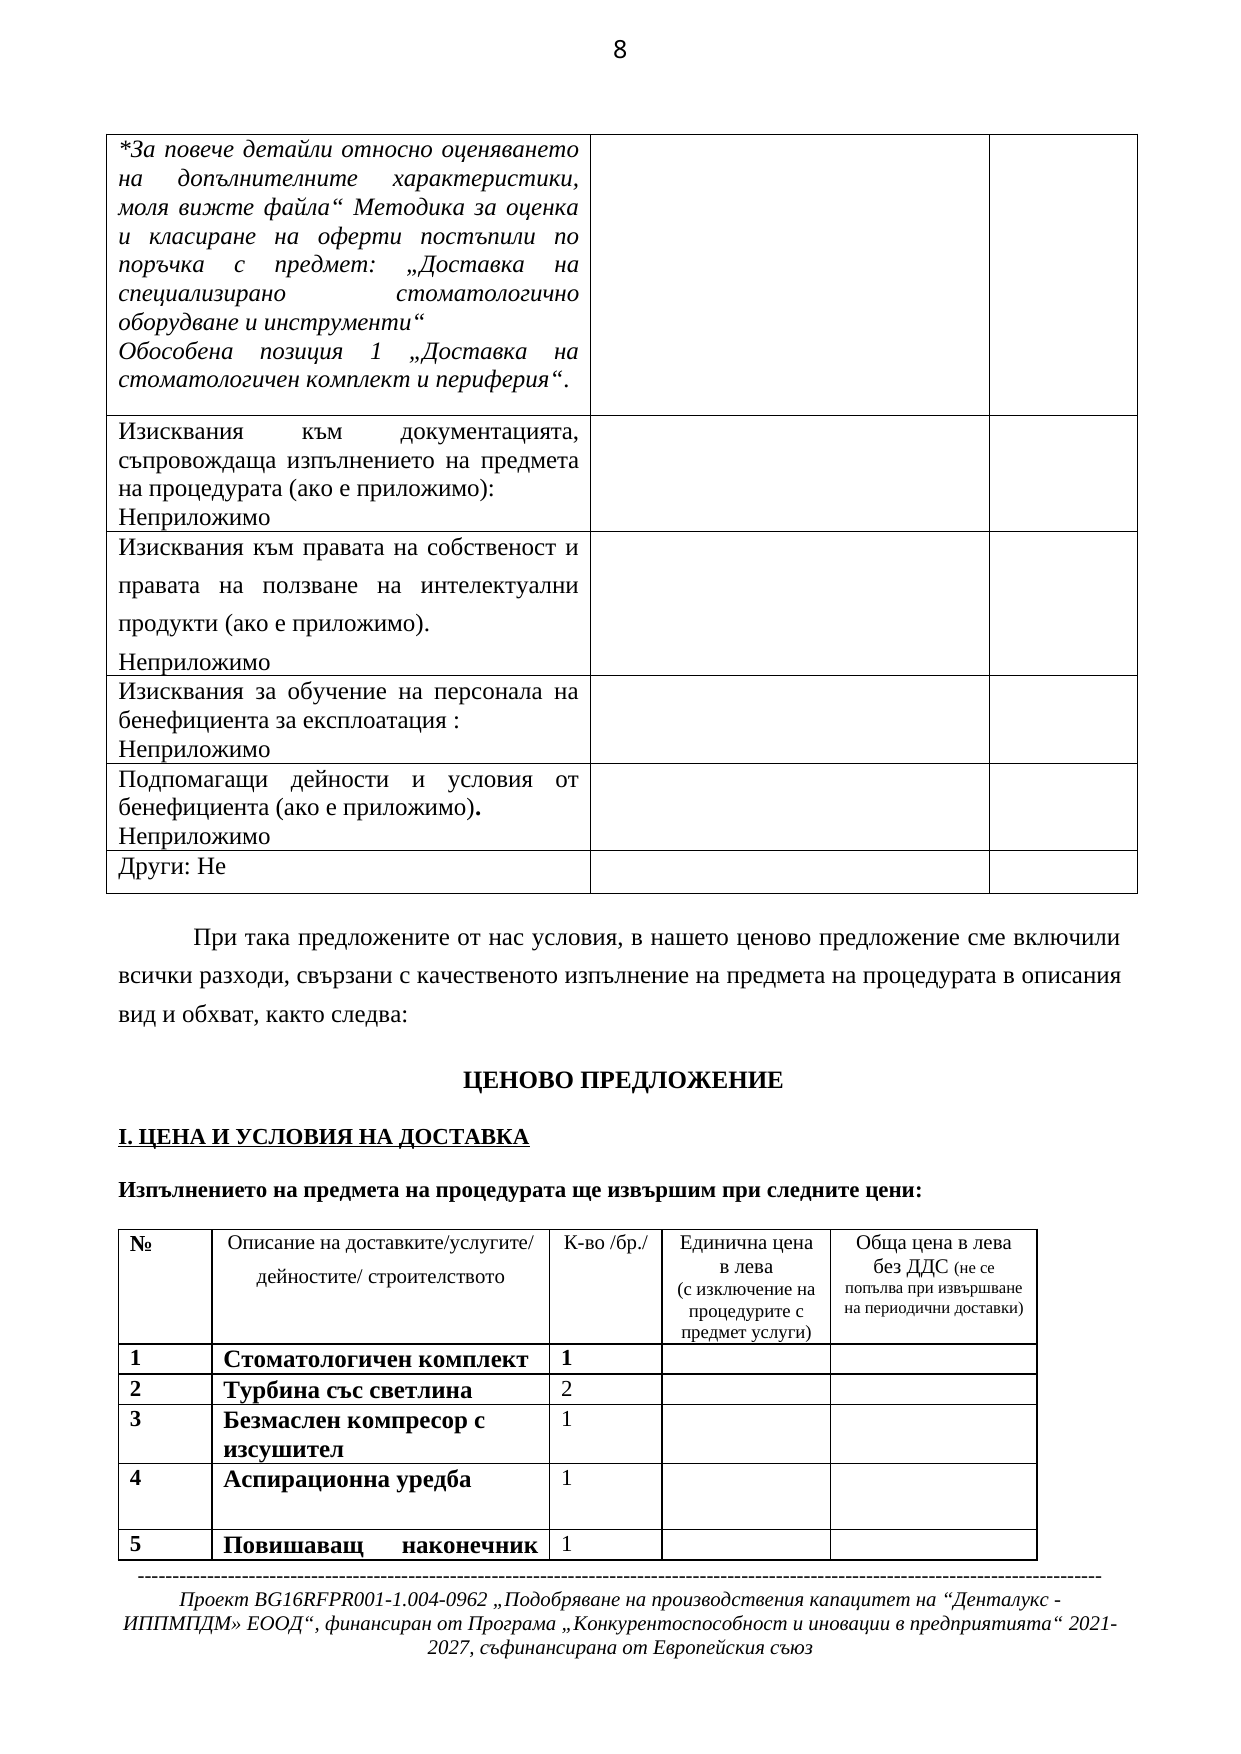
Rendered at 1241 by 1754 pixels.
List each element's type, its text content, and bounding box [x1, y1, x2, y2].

table_cell 2 [119, 1375, 211, 1403]
table_cell 5 [119, 1530, 211, 1559]
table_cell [107, 135, 590, 415]
table_cell Аспирационна уредба [213, 1464, 549, 1529]
table_cell [663, 1375, 830, 1403]
table_cell [663, 1405, 830, 1463]
table_cell [591, 676, 989, 763]
table_cell Подпомагащи дейности и условия от бенефициента (ако е приложимо). Неприложимо [107, 764, 590, 850]
table_cell Стоматологичен комплект [213, 1345, 549, 1373]
table_header Обща цена в лева без ДДС (не се попълва при извършване на периодични доставки) [831, 1230, 1036, 1343]
table_cell [591, 851, 989, 892]
table_cell Други: Не [107, 851, 590, 892]
table_cell [831, 1405, 1036, 1463]
table_cell [831, 1464, 1036, 1529]
table_cell 4 [119, 1464, 211, 1529]
table_cell 1 [550, 1345, 661, 1373]
table_cell [591, 764, 989, 850]
table_cell 1 [550, 1530, 661, 1559]
table_cell [990, 851, 1137, 892]
table_cell [990, 532, 1137, 675]
text ЦЕНОВО ПРЕДЛОЖЕНИЕ [118, 1066, 1122, 1094]
table_cell [990, 676, 1137, 763]
table_cell 1 [550, 1405, 661, 1463]
table_cell [591, 416, 989, 531]
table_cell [213, 1530, 549, 1559]
table_cell [663, 1345, 830, 1373]
table_cell [831, 1530, 1036, 1559]
table_header Описание на доставките/услугите/ дейностите/ строителството [213, 1230, 549, 1343]
table_header № [119, 1230, 211, 1343]
table_header Единична цена в лева (с изключение на процедурите с предмет услуги) [663, 1230, 830, 1343]
table_cell Изисквания към правата на собственост и правата на ползване на интелектуални продукти (ако е приложимо). Неприложимо [107, 532, 590, 675]
table_cell [831, 1345, 1036, 1373]
table_header К-во /бр./ [550, 1230, 661, 1343]
table_cell [591, 135, 989, 415]
text І. ЦЕНА И УСЛОВИЯ НА ДОСТАВКА [118, 1123, 1122, 1149]
table_cell Безмаслен компресор с изсушител [213, 1405, 549, 1463]
table_cell [831, 1375, 1036, 1403]
table_cell 2 [550, 1375, 661, 1403]
table_cell [990, 764, 1137, 850]
table_cell [990, 416, 1137, 531]
table_cell [591, 532, 989, 675]
text При така предложените от нас условия, в нашето ценово предложение сме включили всички разходи, свързани с качественото изпълнение на предмета на процедурата в описания вид и обхват, както следва: [118, 922, 1122, 1037]
table_cell 1 [550, 1464, 661, 1529]
table_cell Изисквания за обучение на персонала на бенефициента за експлоатация : Неприложимо [107, 676, 590, 763]
table_cell Изисквания към документацията, съпровождаща изпълнението на предмета на процедурата (ако е приложимо): Неприложимо [107, 416, 590, 531]
table_cell Турбина със светлина [213, 1375, 549, 1403]
table_cell 1 [119, 1345, 211, 1373]
table_cell [663, 1530, 830, 1559]
table_cell 3 [119, 1405, 211, 1463]
table_cell [663, 1464, 830, 1529]
table_cell [990, 135, 1137, 415]
text Изпълнението на предмета на процедурата ще извършим при следните цени: [118, 1176, 1122, 1202]
